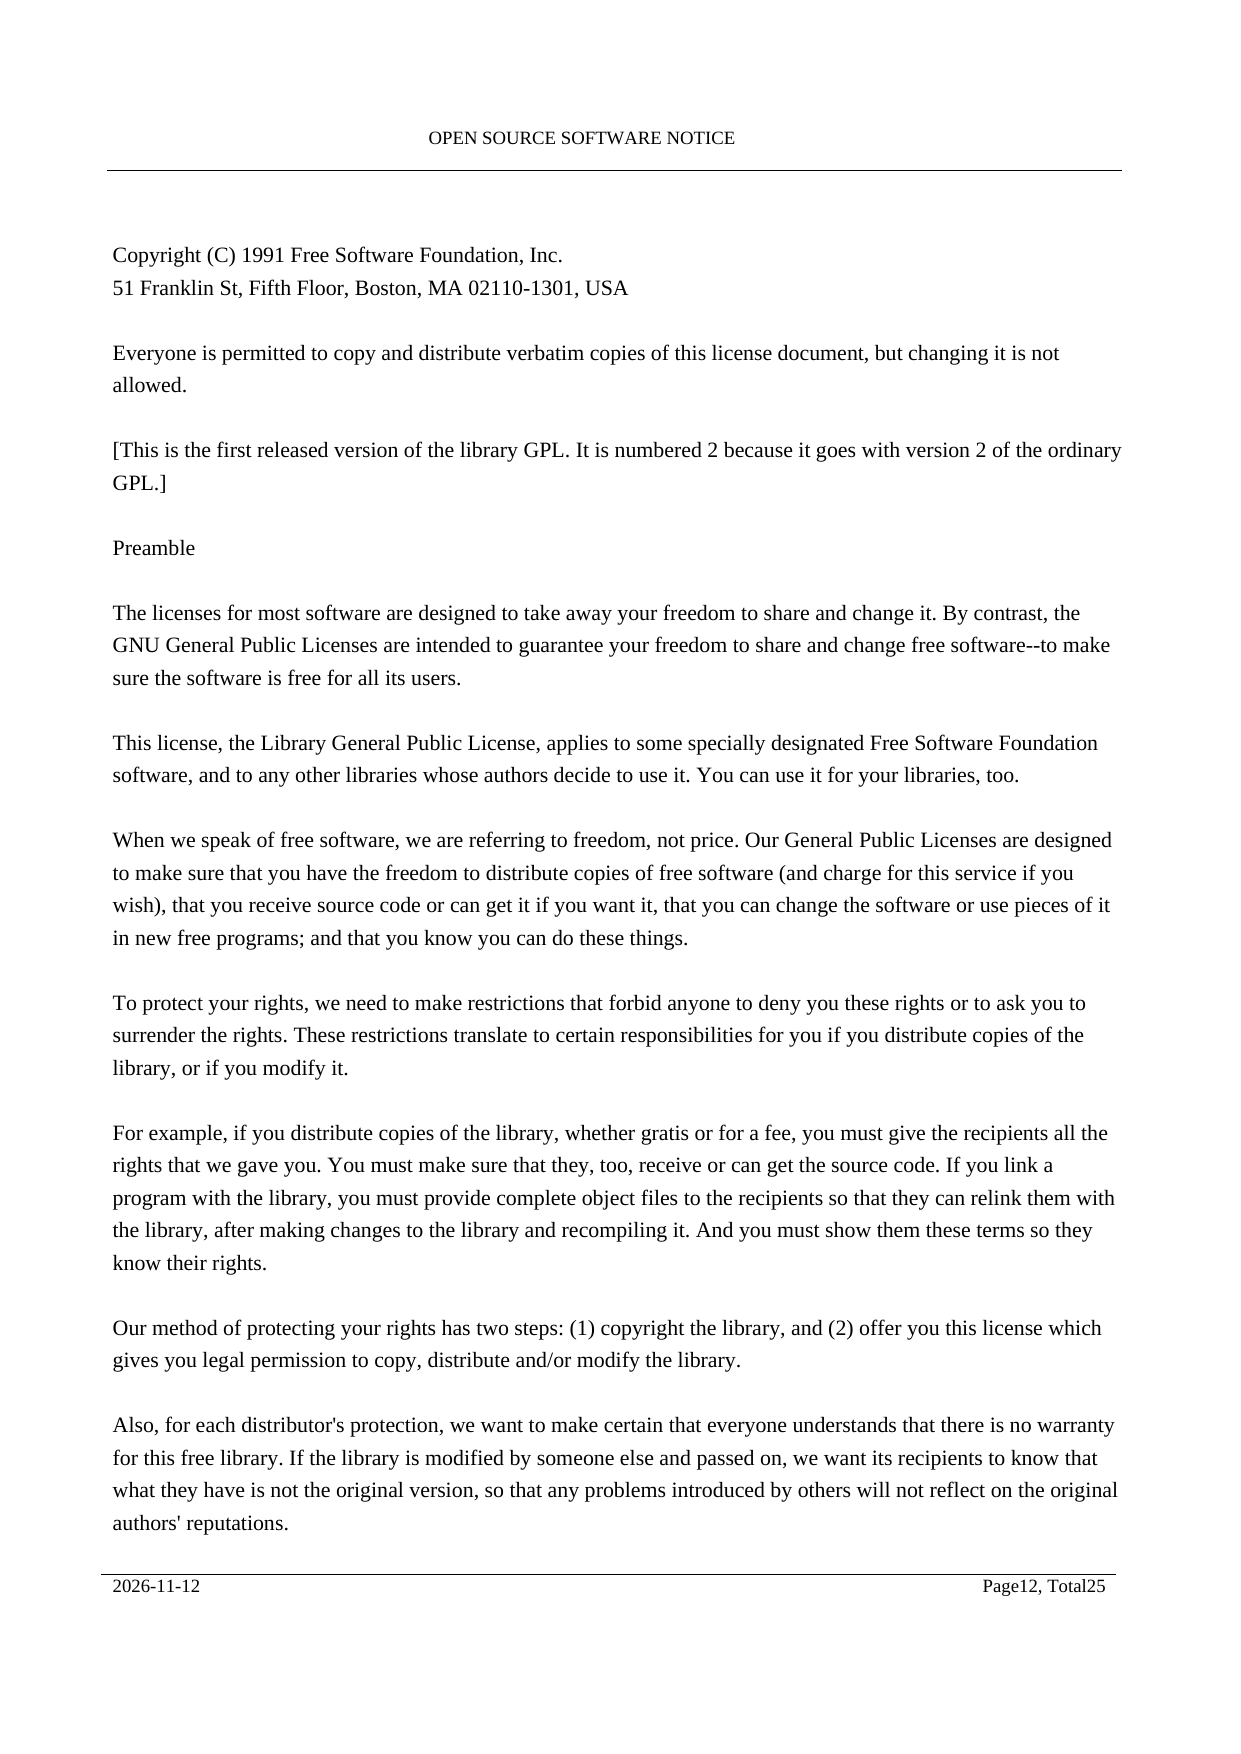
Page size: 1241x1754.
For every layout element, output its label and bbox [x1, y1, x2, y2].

text [112, 206, 1128, 1539]
